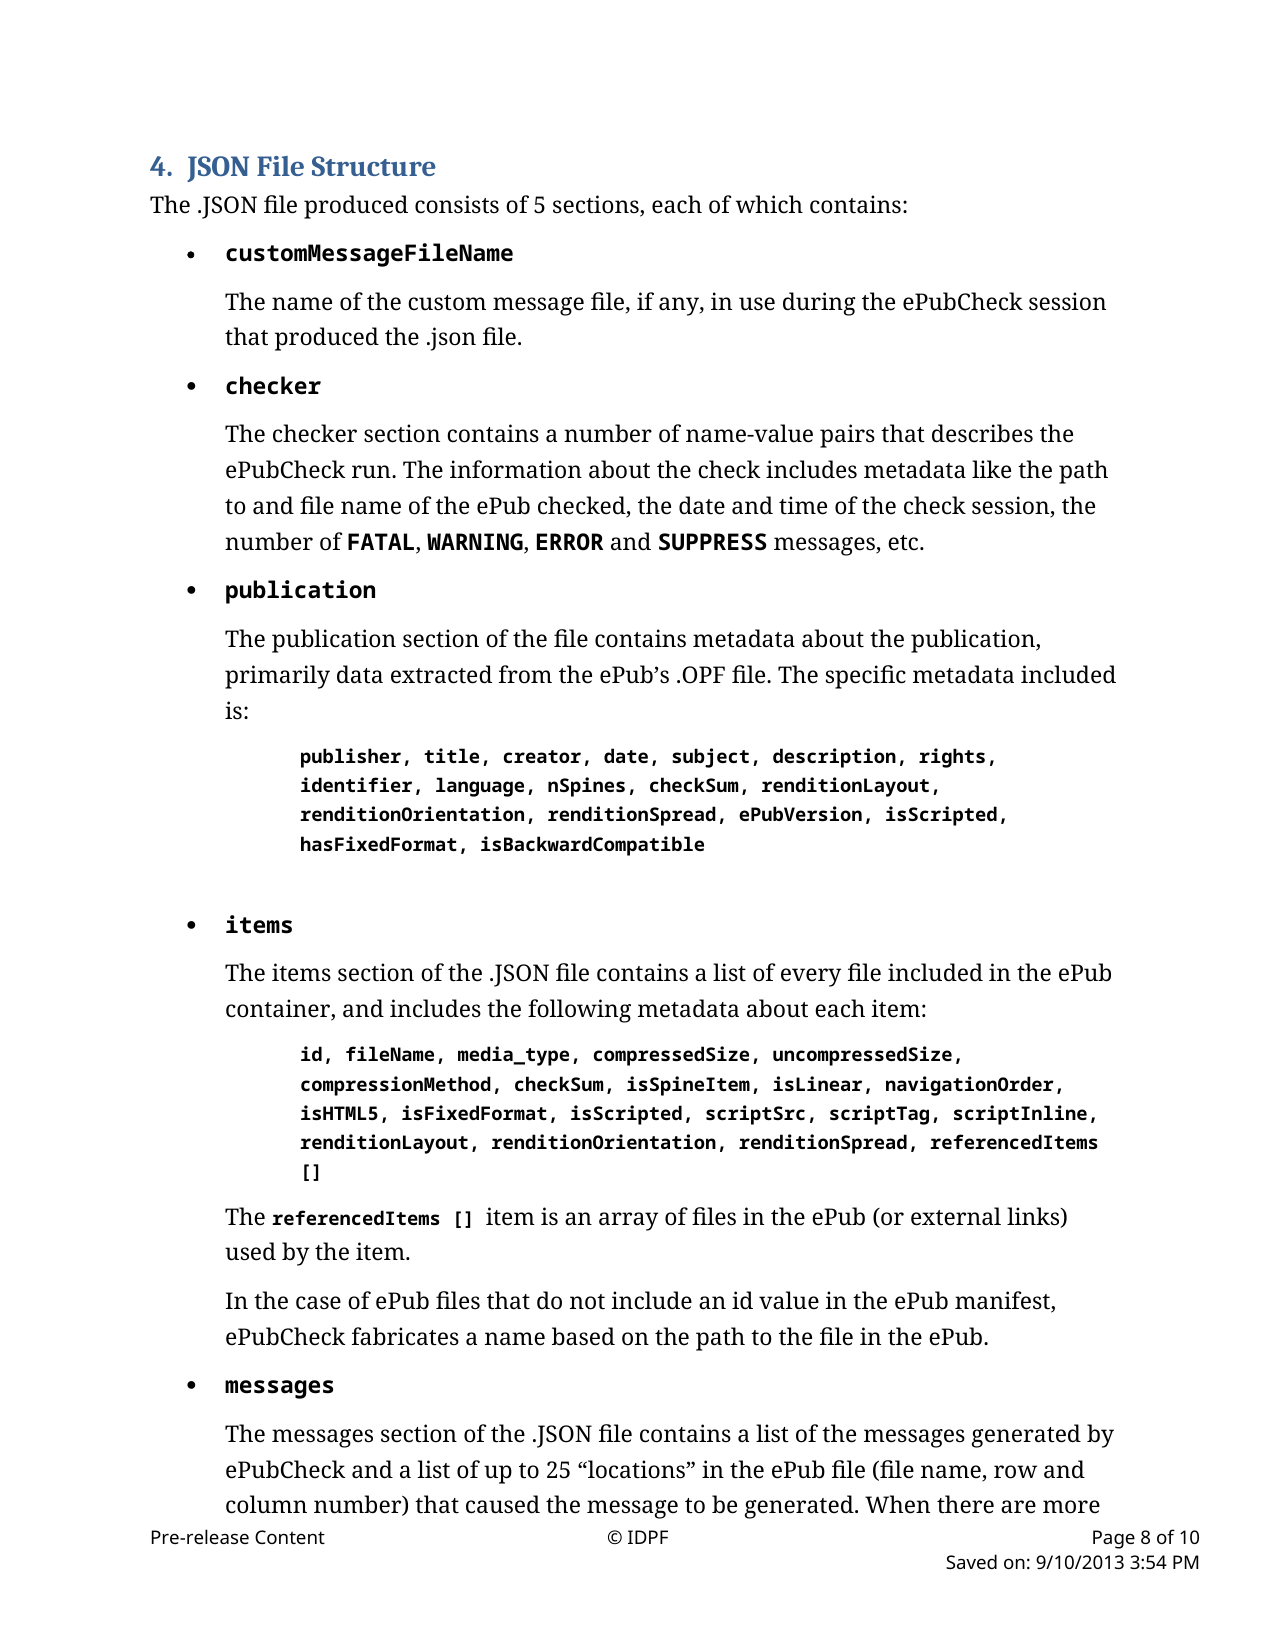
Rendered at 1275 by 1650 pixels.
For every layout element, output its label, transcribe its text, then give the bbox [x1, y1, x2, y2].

list customMessageFileName [187, 237, 1125, 268]
text The items section of the .JSON file contains a list of every file included in the ePub container, and includes the following metadata about each item: [225, 957, 1125, 1024]
text The publication section of the file contains metadata about the publication, primarily data extracted from the ePub’s .OPF file. The specific metadata included is: [225, 623, 1125, 726]
list publication [187, 574, 1125, 606]
text id, fileName, media_type, compressedSize, uncompressedSize, compressionMethod, checkSum, isSpineItem, isLinear, navigationOrder, isHTML5, isFixedFormat, isScripted, scriptSrc, scriptTag, scriptInline, renditionLayout, renditionOrientation, renditionSpread, referencedItems [] [300, 1042, 1125, 1184]
text publisher, title, creator, date, subject, description, rights, identifier, language, nSpines, checkSum, renditionLayout, renditionOrientation, renditionSpread, ePubVersion, isScripted, hasFixedFormat, isBackwardCompatible [300, 743, 1125, 857]
text In the case of ePub files that do not include an id value in the ePub manifest, ePubCheck fabricates a name based on the path to the file in the ePub. [225, 1285, 1125, 1352]
list checker [187, 370, 1125, 401]
text The name of the custom message file, if any, in use during the ePubCheck session that produced the .json file. [225, 285, 1125, 353]
list items [187, 909, 1125, 940]
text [225, 1418, 1125, 1521]
text The .JSON file produced consists of 5 sections, each of which contains: [150, 188, 1125, 220]
subtitle JSON File Structure [150, 150, 1125, 183]
text The referencedItems [] item is an array of files in the ePub (or external links) used by the item. [225, 1200, 1125, 1268]
list messages [187, 1369, 1125, 1400]
text The checker section contains a number of name-value pairs that describes the ePubCheck run. The information about the check includes metadata like the path to and file name of the ePub checked, the date and time of the check session, the number of Fatal, Warning, Error and Suppress messages, etc. [225, 418, 1125, 557]
